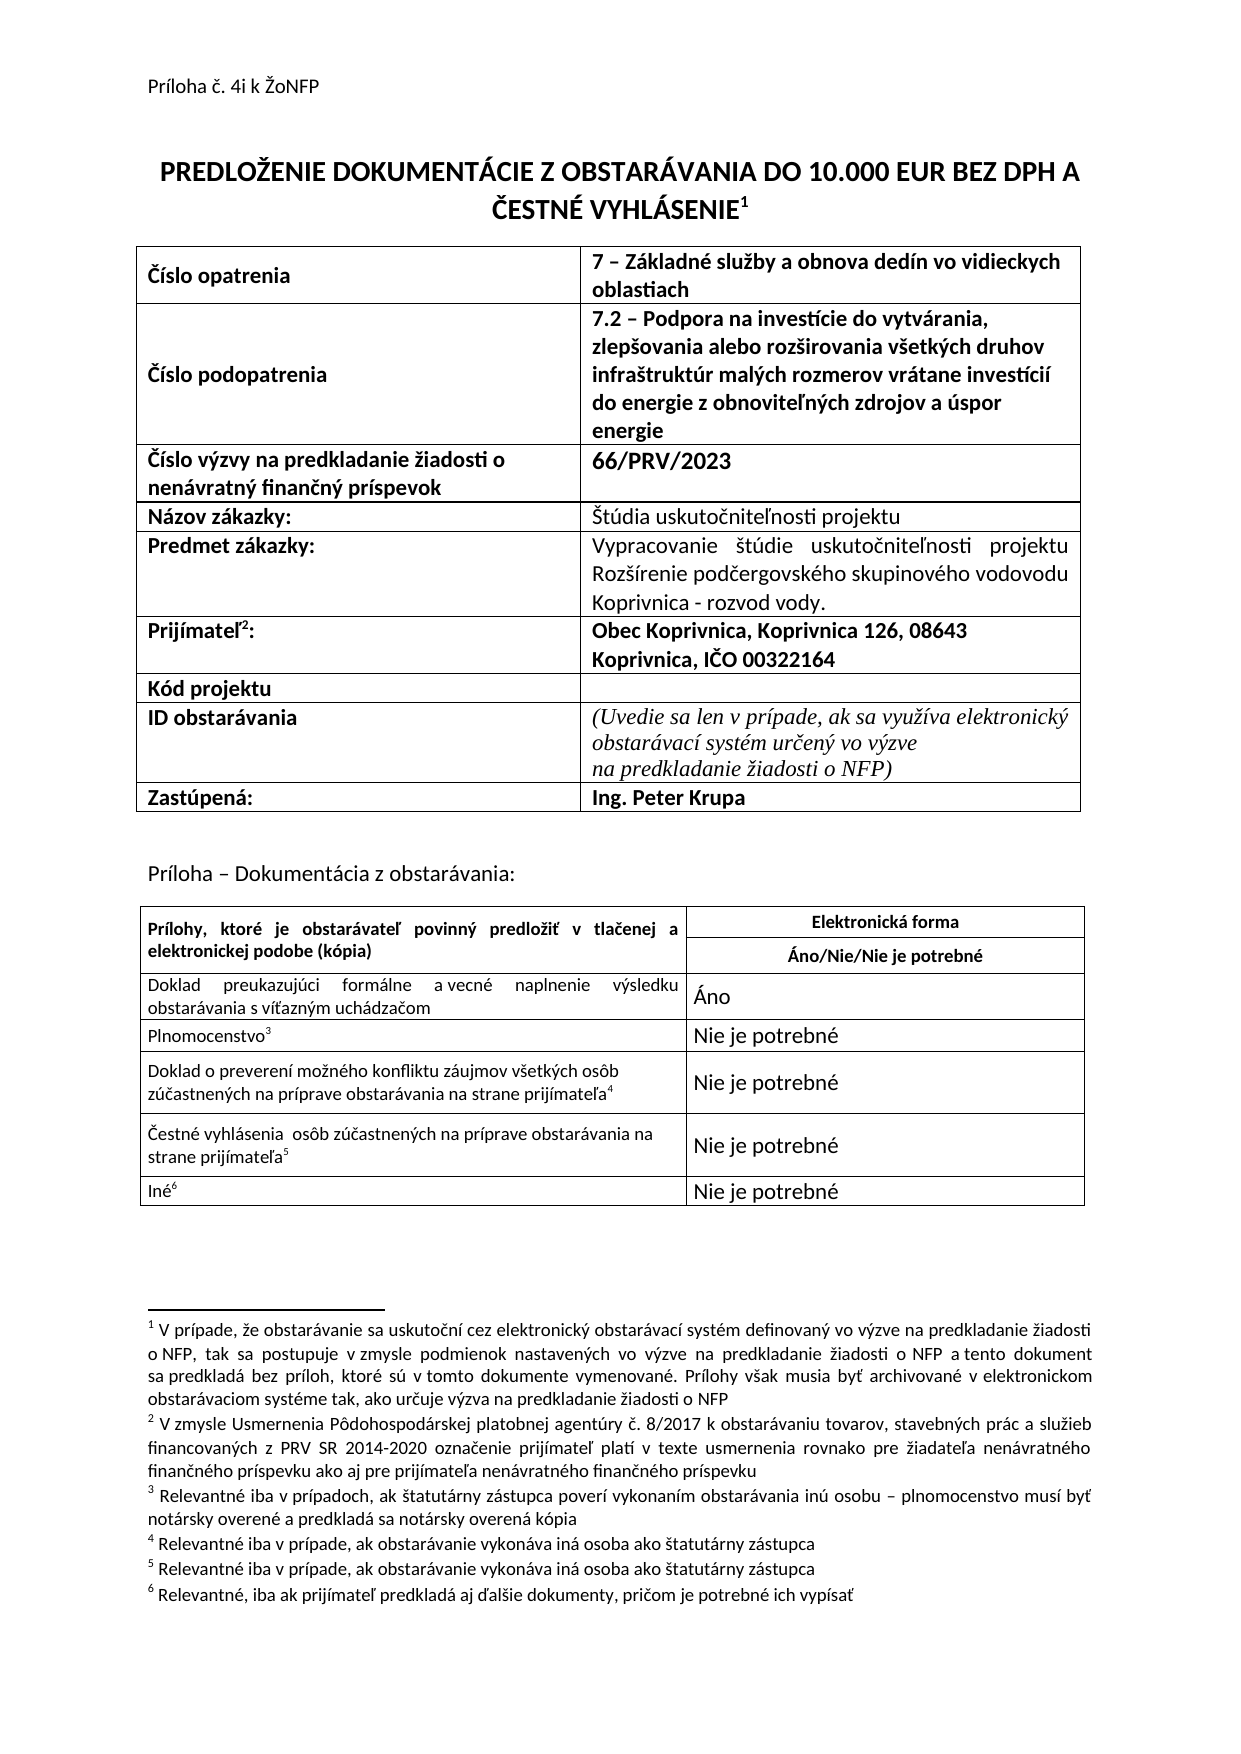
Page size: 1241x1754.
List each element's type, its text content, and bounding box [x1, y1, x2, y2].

table_cell Obec Koprivnica, Koprivnica 126, 08643 Koprivnica, IČO 00322164 [581, 617, 1080, 673]
table_header 7 – Základné služby a obnova dedín vo vidieckych oblastiach [581, 247, 1080, 303]
table_cell Doklad o preverení možného konfliktu záujmov všetkých osôb zúčastnených na príprave obstarávania na strane prijímateľa [141, 1052, 686, 1113]
table_cell Iné [141, 1177, 686, 1205]
table_cell (Uvedie sa len v prípade, ak sa využíva elektronický obstarávací systém určený vo výzve na predkladanie žiadosti o NFP) [581, 703, 1080, 782]
table_header Elektronická forma [687, 907, 1084, 937]
table_header Prílohy, ktoré je obstarávateľ povinný predložiť v tlačenej a elektronickej podobe (kópia) [141, 907, 686, 972]
table_cell Číslo podopatrenia [137, 304, 580, 444]
text PREDLOŽENIE DOKUMENTÁCIE Z OBSTARÁVANIA DO 10.000 EUR BEZ DPH A ČESTNÉ VYHLÁSENIE [148, 153, 1093, 227]
table_cell Predmet zákazky: [137, 532, 580, 616]
table_cell [687, 1052, 1084, 1113]
table_cell [687, 974, 1084, 1019]
table_cell Doklad preukazujúci formálne a vecné naplnenie výsledku obstarávania s víťazným uchádzačom [141, 974, 686, 1019]
table_header Číslo opatrenia [137, 247, 580, 303]
table_cell Štúdia uskutočniteľnosti projektu [581, 503, 1080, 531]
table_cell Ing. Peter Krupa [581, 783, 1080, 811]
table_cell [687, 1177, 1084, 1205]
table_cell Názov zákazky: [137, 503, 580, 531]
table_cell 66/PRV/2023 [581, 445, 1080, 501]
text Príloha – Dokumentácia z obstarávania: [148, 859, 1093, 887]
table_cell [581, 674, 1080, 702]
table_cell Číslo výzvy na predkladanie žiadosti o nenávratný finančný príspevok [137, 445, 580, 501]
table_cell Kód projektu [137, 674, 580, 702]
table_cell ID obstarávania [137, 703, 580, 782]
table_cell Áno/Nie/Nie je potrebné [687, 938, 1084, 972]
table_cell Čestné vyhlásenia osôb zúčastnených na príprave obstarávania na strane prijímateľa [141, 1114, 686, 1176]
table_cell Plnomocenstvo [141, 1020, 686, 1051]
table_cell [687, 1020, 1084, 1051]
table_cell Vypracovanie štúdie uskutočniteľnosti projektu Rozšírenie podčergovského skupinového vodovodu Koprivnica - rozvod vody. [581, 532, 1080, 616]
table_cell [687, 1114, 1084, 1176]
table_cell Prijímateľ: [137, 617, 580, 673]
table_cell 7.2 – Podpora na investície do vytvárania, zlepšovania alebo rozširovania všetkých druhov infraštruktúr malých rozmerov vrátane investícií do energie z obnoviteľných zdrojov a úspor energie [581, 304, 1080, 444]
table_cell Zastúpená: [137, 783, 580, 811]
